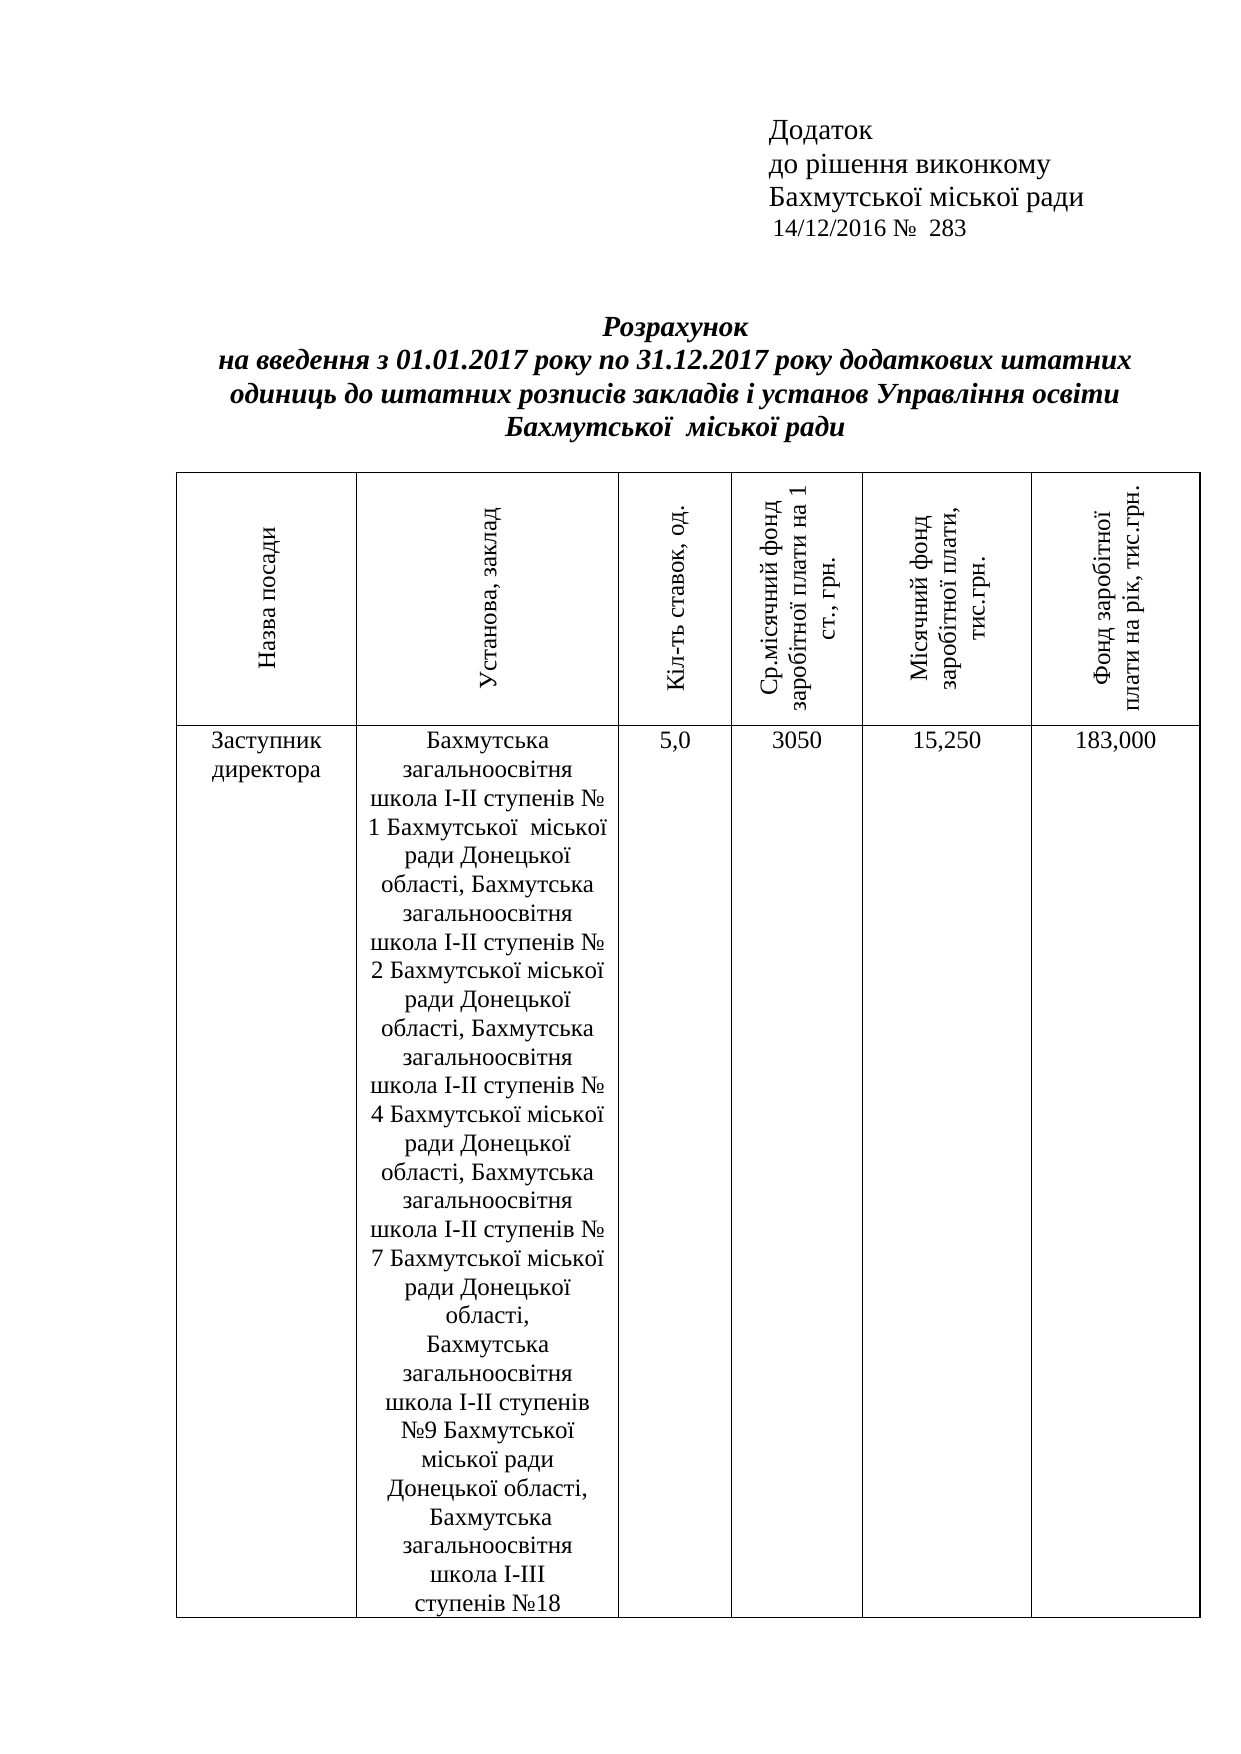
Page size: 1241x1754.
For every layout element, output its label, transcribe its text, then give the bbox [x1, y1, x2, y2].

text Бахмутської міської ради [187, 179, 1162, 213]
text до рішення виконкому [187, 146, 1162, 179]
table_header Ср.місячний фонд заробітної плати на 1 ст., грн. [732, 473, 862, 724]
table_cell Заступник директора [177, 726, 356, 1617]
subtitle Додаток [187, 112, 1162, 146]
table_cell 183,000 [1032, 726, 1199, 1617]
table_header Назва посади [177, 473, 356, 724]
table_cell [357, 726, 618, 1617]
table_header Установа, заклад [357, 473, 618, 724]
text на введення з 01.01.2017 року по 31.12.2017 року додаткових штатних одиниць до штатних розписів закладів і установ Управління освіти Бахмутської міської ради [187, 342, 1162, 443]
table_cell 5,0 [619, 726, 731, 1617]
text Розрахунок [187, 309, 1162, 342]
table_cell 15,250 [863, 726, 1031, 1617]
table_header Кіл-ть ставок, од. [619, 473, 731, 724]
text 14/12/2016 № 283 [187, 213, 1162, 242]
table_header Місячний фонд заробітної плати, тис.грн. [863, 473, 1031, 724]
table_cell 3050 [732, 726, 862, 1617]
table_header Фонд заробітної плати на рік, тис.грн. [1032, 473, 1199, 724]
